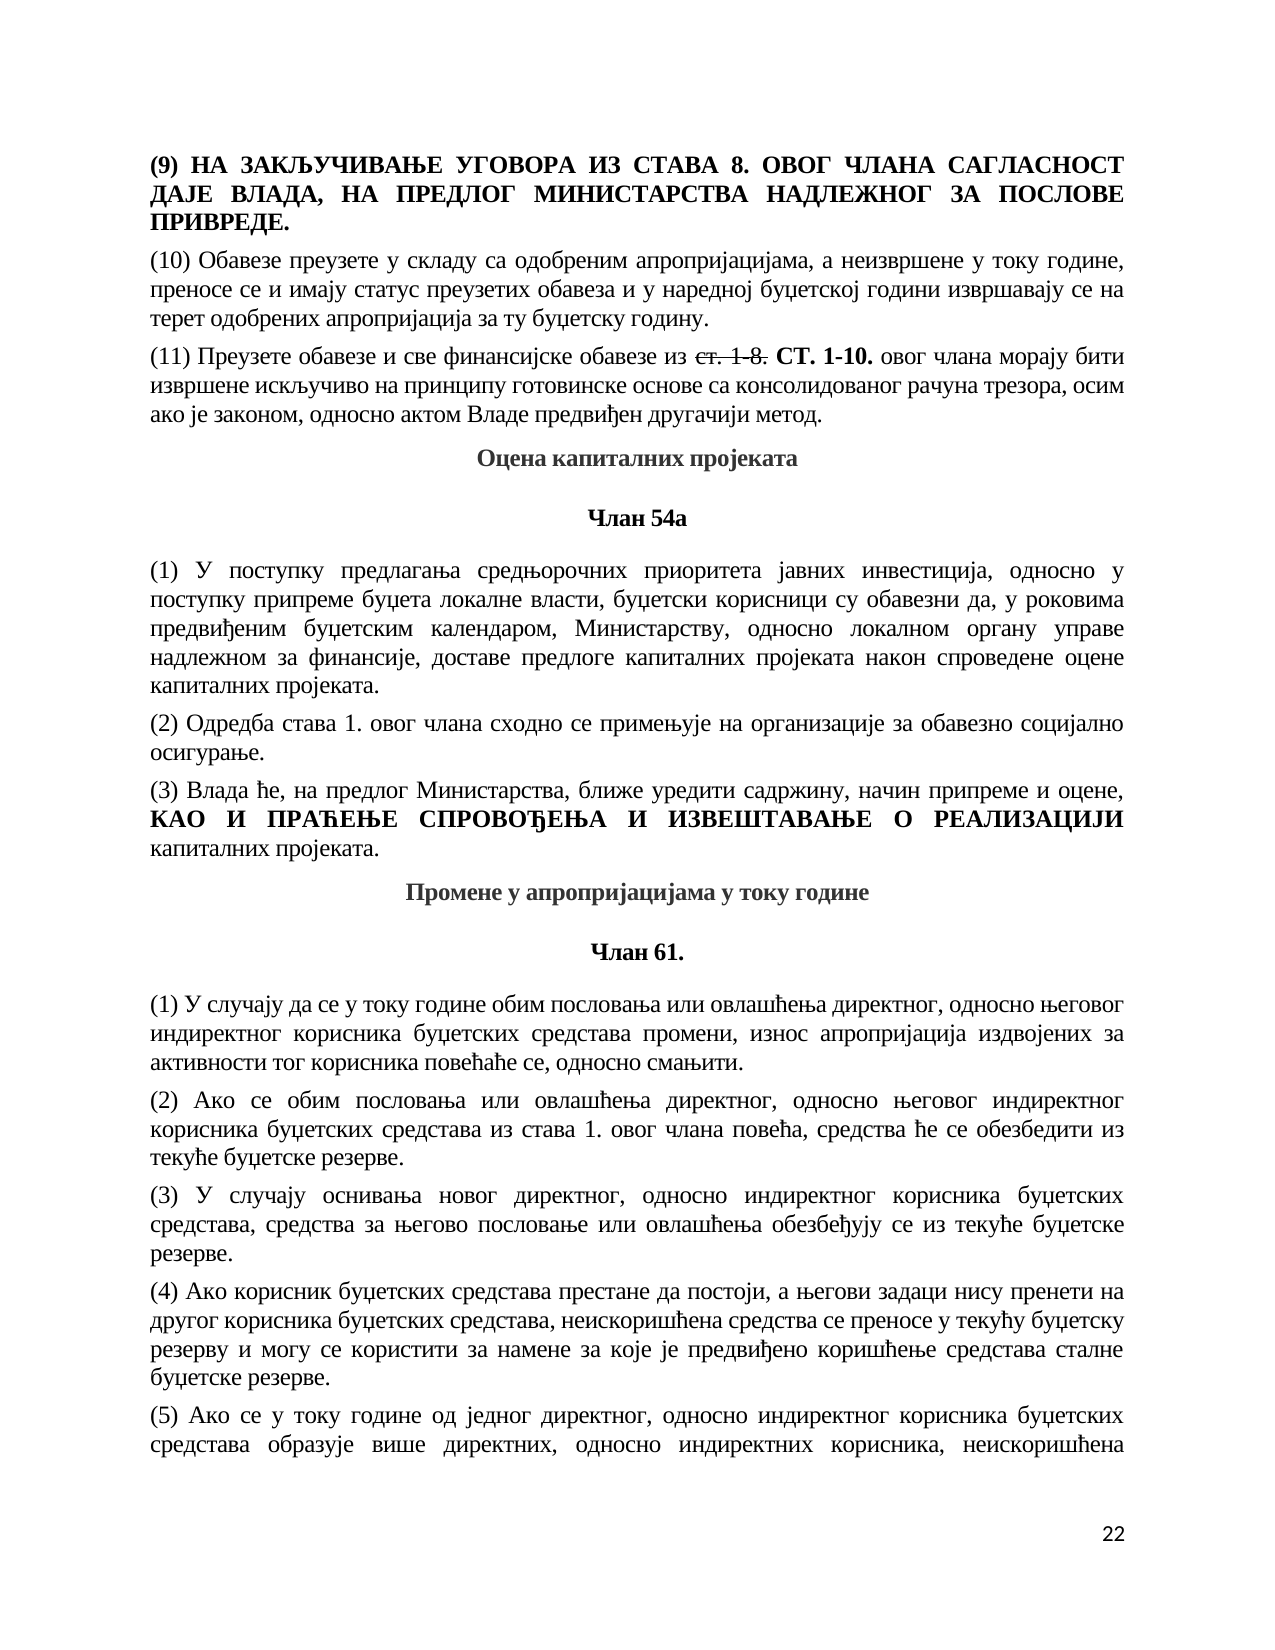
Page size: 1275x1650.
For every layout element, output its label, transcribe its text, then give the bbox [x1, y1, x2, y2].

text (1) У случају да се у току године обим пословања или овлашћења директног, односно његовог индиректног корисника буџетских средстава промени, износ апропријација издвојених за активности тог корисника повећаће се, односно смањити. [150, 989, 1125, 1076]
text (2) Ако се обим пословања или овлашћења директног, односно његовог индиректног корисника буџетских средстава из става 1. овог члана повећа, средства ће се обезбедити из текуће буџетске резерве. [150, 1085, 1125, 1171]
text (3) У случају оснивања новог директног, односно индиректног корисника буџетских средстава, средства за његово пословање или овлашћења обезбеђују се из текуће буџетске резерве. [150, 1181, 1125, 1267]
text (1) У поступку предлагања средњорочних приоритета јавних инвестиција, односно у поступку припреме буџета локалне власти, буџетски корисници су обавезни да, у роковима предвиђеним буџетским календаром, Министарству, односно локалном органу управе надлежном за финансије, доставе предлоге капиталних пројеката након спроведене оцене капиталних пројеката. [150, 555, 1125, 699]
text Промене у апропријацијама у току године [150, 877, 1125, 906]
text Оцена капиталних пројеката [150, 443, 1125, 472]
text (9) На закључивање уговора из става 8. овог члана сагласност даје Влада, на предлог министарства надлежног за послове привреде. [150, 150, 1125, 236]
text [150, 1401, 1125, 1458]
text (3) Влада ће, на предлог Министарства, ближе уредити садржину, начин припреме и оцене, као и праћење спровођења и извештавање о реализацији капиталних пројеката. [150, 775, 1125, 862]
text Члан 61. [150, 937, 1125, 966]
text (2) Одредба става 1. овог члана сходно се примењује на организације за обавезно социјално осигурање. [150, 708, 1125, 766]
text (4) Ако корисник буџетских средстава престане да постоји, а његови задаци нису пренети на другог корисника буџетских средстава, неискоришћена средства се преносе у текућу буџетску резерву и могу се користити за намене за које је предвиђено коришћење средстава сталне буџетске резерве. [150, 1276, 1125, 1391]
text (11) Преузете обавезе и све финансијске обавезе из ст. 1-8. СТ. 1-10. овог члана морају бити извршене искључиво на принципу готовинске основе са консолидованог рачуна трезора, осим ако је законом, односно актом Владе предвиђен другачији метод. [150, 341, 1125, 427]
text Члан 54а [150, 503, 1125, 532]
text (10) Обавезе преузете у складу са одобреним апропријацијама, а неизвршене у току године, преносе се и имају статус преузетих обавеза и у наредној буџетској години извршавају се на терет одобрених апропријација за ту буџетску годину. [150, 246, 1125, 332]
